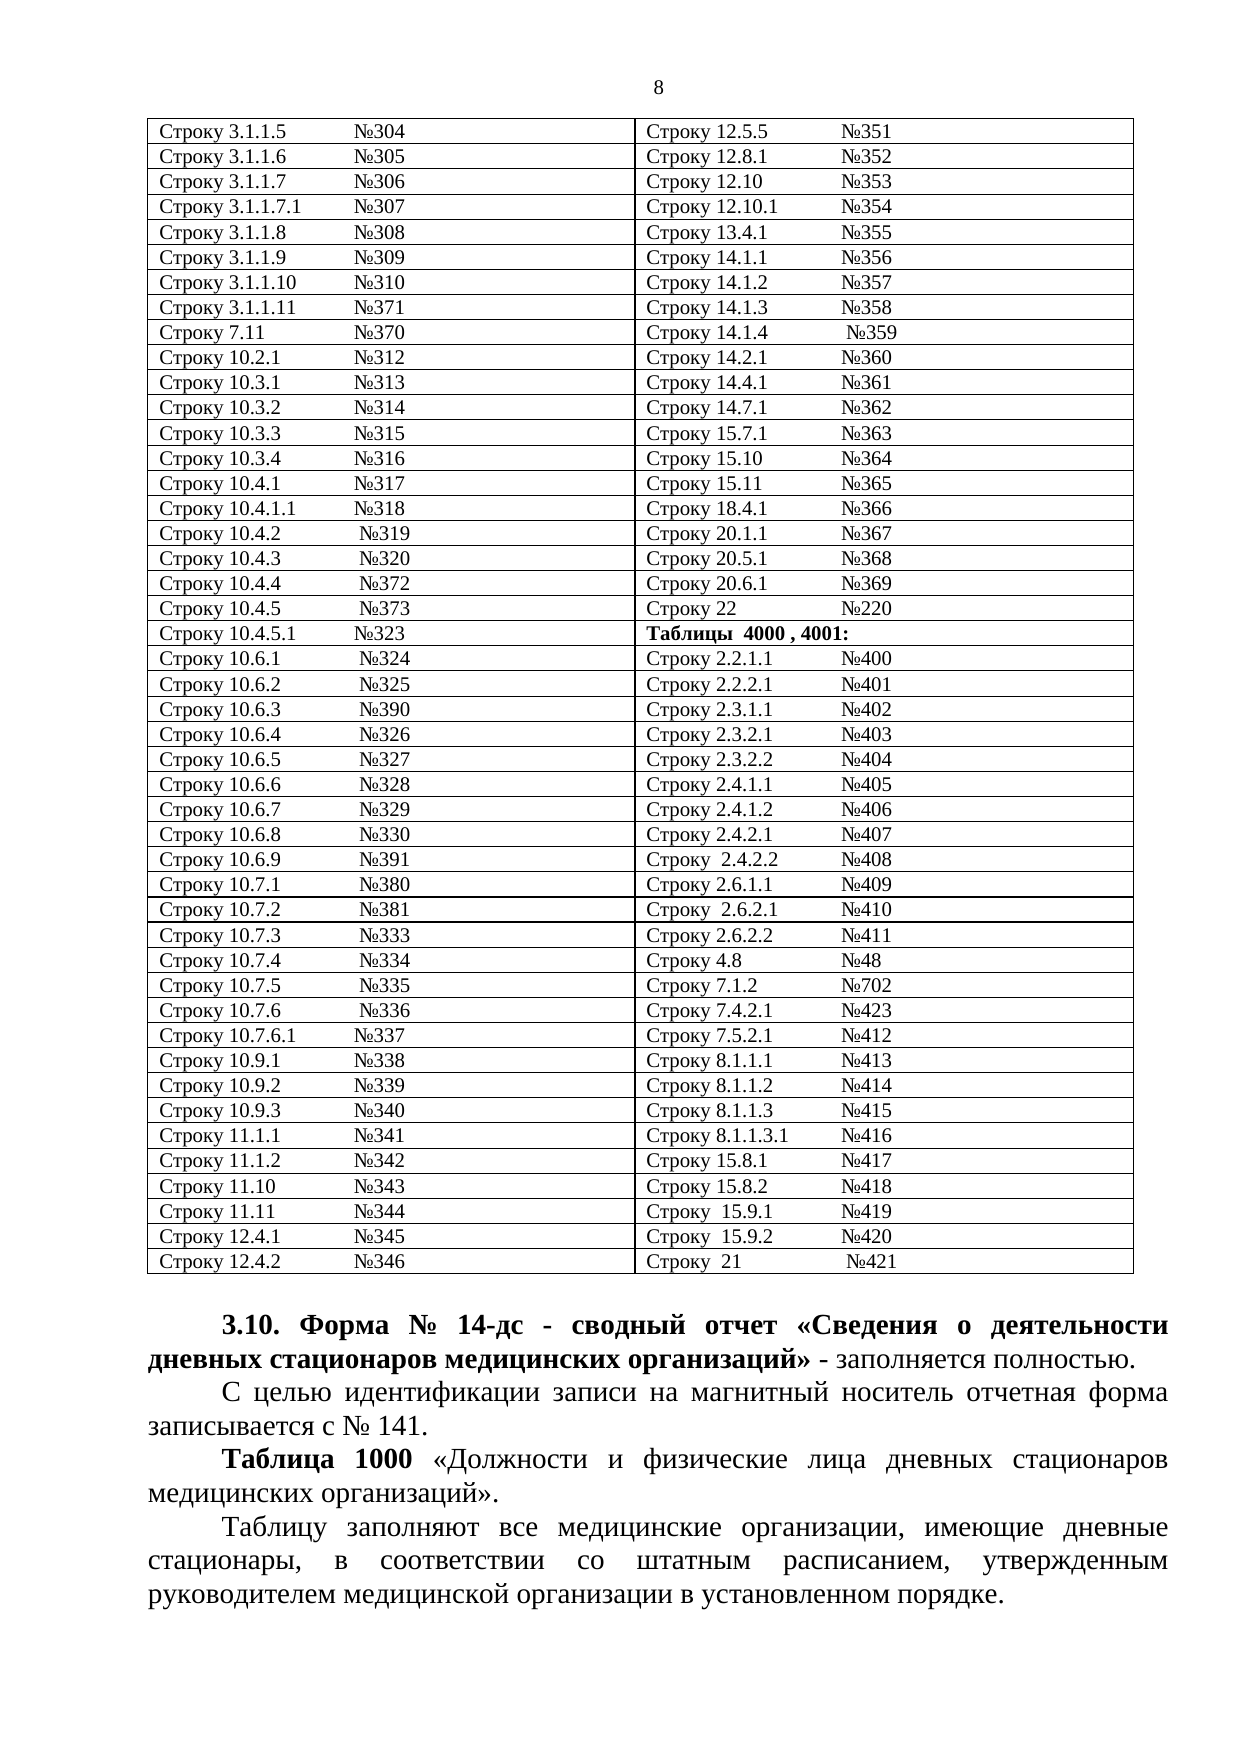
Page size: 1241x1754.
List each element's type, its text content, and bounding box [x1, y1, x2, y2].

table_cell Строку 10.3.4 №316 [148, 446, 634, 469]
table_cell Строку 10.6.2 №325 [148, 671, 634, 696]
table_cell Строку 12.5.5 №351 [636, 119, 1133, 143]
table_cell Строку 14.4.1 №361 [636, 370, 1133, 394]
table_cell Строку 2.2.1.1 №400 [636, 646, 1133, 670]
table_cell Строку 2.6.1.1 №409 [636, 872, 1133, 896]
table_cell Строку 14.1.4 №359 [636, 320, 1133, 344]
table_cell Строку 10.4.2 №319 [148, 521, 634, 545]
table_cell Строку 18.4.1 №366 [636, 496, 1133, 520]
table_cell Строку 2.6.2.1 №410 [636, 898, 1133, 921]
table_cell Строку 2.4.2.2 №408 [636, 847, 1133, 871]
table_cell Строку 11.11 №344 [148, 1199, 634, 1223]
table_cell Строку 10.6.9 №391 [148, 847, 634, 871]
table_cell Строку 3.1.1.7 №306 [148, 169, 634, 193]
table_cell Строку 3.1.1.10 №310 [148, 270, 634, 294]
table_cell Строку 3.1.1.9 №309 [148, 245, 634, 269]
table_cell Строку 22 №220 [636, 596, 1133, 620]
table_cell Строку 11.1.2 №342 [148, 1149, 634, 1172]
table_cell Строку 10.4.3 №320 [148, 546, 634, 570]
table_cell Строку 7.5.2.1 №412 [636, 1023, 1133, 1047]
table_cell Строку 15.7.1 №363 [636, 420, 1133, 444]
table_cell Строку 3.1.1.5 №304 [148, 119, 634, 143]
table_cell Строку 10.6.5 №327 [148, 747, 634, 771]
text С целью идентификации записи на магнитный носитель отчетная форма записывается с № 141. [148, 1374, 1169, 1442]
table_cell Строку 12.4.2 №346 [148, 1249, 634, 1273]
table_cell Строку 15.11 №365 [636, 471, 1133, 495]
table_cell Строку 10.7.5 №335 [148, 973, 634, 997]
table_cell Строку 12.4.1 №345 [148, 1224, 634, 1248]
table_cell Строку 10.6.4 №326 [148, 722, 634, 746]
table_cell Строку 7.4.2.1 №423 [636, 998, 1133, 1022]
table_cell Строку 10.7.6.1 №337 [148, 1023, 634, 1047]
table_cell Строку 2.4.1.2 №406 [636, 797, 1133, 821]
table_cell Строку 12.10 №353 [636, 169, 1133, 193]
table_cell Строку 11.1.1 №341 [148, 1123, 634, 1147]
table_cell Строку 20.1.1 №367 [636, 521, 1133, 545]
table_cell Строку 13.4.1 №355 [636, 220, 1133, 244]
table_cell Строку 3.1.1.6 №305 [148, 144, 634, 168]
table_cell Строку 2.4.2.1 №407 [636, 822, 1133, 846]
table_cell Таблицы 4000 , 4001: [636, 621, 1133, 645]
table_cell Строку 14.2.1 №360 [636, 345, 1133, 369]
table_cell Строку 12.10.1 №354 [636, 195, 1133, 218]
table_cell Строку 21 №421 [636, 1249, 1133, 1273]
table_cell Строку 14.1.2 №357 [636, 270, 1133, 294]
table_cell Строку 3.1.1.11 №371 [148, 295, 634, 319]
table_cell Строку 15.8.1 №417 [636, 1149, 1133, 1172]
table_cell Строку 11.10 №343 [148, 1174, 634, 1198]
text Таблица 1000 «Должности и физические лица дневных стационаров медицинских организаций». [148, 1442, 1169, 1509]
table_cell Строку 10.9.3 №340 [148, 1098, 634, 1122]
table_cell Строку 8.1.1.3 №415 [636, 1098, 1133, 1122]
text 3.10. Форма № 14-дс - сводный отчет «Сведения о деятельности дневных стационаров медицинских организаций» - заполняется полностью. [148, 1307, 1169, 1374]
table_cell Строку 3.1.1.8 №308 [148, 220, 634, 244]
table_cell Строку 2.3.2.1 №403 [636, 722, 1133, 746]
table_cell Строку 2.3.1.1 №402 [636, 697, 1133, 721]
table_cell Строку 10.7.4 №334 [148, 948, 634, 972]
table_cell Строку 10.6.7 №329 [148, 797, 634, 821]
table_cell Строку 7.1.2 №702 [636, 973, 1133, 997]
table_cell Строку 8.1.1.2 №414 [636, 1073, 1133, 1097]
table_cell Строку 10.4.4 №372 [148, 571, 634, 595]
table_cell Строку 10.4.5 №373 [148, 596, 634, 620]
table_cell Строку 15.8.2 №418 [636, 1174, 1133, 1198]
table_cell Строку 2.4.1.1 №405 [636, 772, 1133, 796]
table_cell Строку 15.9.2 №420 [636, 1224, 1133, 1248]
table_cell Строку 10.7.6 №336 [148, 998, 634, 1022]
table_cell Строку 10.6.1 №324 [148, 646, 634, 670]
table_cell Строку 8.1.1.3.1 №416 [636, 1123, 1133, 1147]
table_cell Строку 7.11 №370 [148, 320, 634, 344]
table_cell Строку 2.2.2.1 №401 [636, 671, 1133, 696]
table_cell Строку 14.7.1 №362 [636, 395, 1133, 419]
table_cell Строку 10.3.3 №315 [148, 420, 634, 444]
table_cell Строку 12.8.1 №352 [636, 144, 1133, 168]
table_cell Строку 10.7.2 №381 [148, 898, 634, 921]
table_cell Строку 10.6.6 №328 [148, 772, 634, 796]
table_cell Строку 15.10 №364 [636, 446, 1133, 469]
table_cell Строку 10.7.3 №333 [148, 923, 634, 947]
table_cell Строку 10.4.1.1 №318 [148, 496, 634, 520]
table_cell Строку 10.3.2 №314 [148, 395, 634, 419]
table_cell Строку 10.3.1 №313 [148, 370, 634, 394]
table_cell Строку 2.3.2.2 №404 [636, 747, 1133, 771]
table_cell Строку 20.5.1 №368 [636, 546, 1133, 570]
table_cell Строку 14.1.1 №356 [636, 245, 1133, 269]
table_cell Строку 14.1.3 №358 [636, 295, 1133, 319]
table_cell Строку 4.8 №48 [636, 948, 1133, 972]
text Таблицу заполняют все медицинские организации, имеющие дневные стационары, в соответствии со штатным расписанием, утвержденным руководителем медицинской организации в установленном порядке. [148, 1509, 1169, 1609]
table_cell Строку 10.6.3 №390 [148, 697, 634, 721]
table_cell Строку 20.6.1 №369 [636, 571, 1133, 595]
table_cell Строку 3.1.1.7.1 №307 [148, 195, 634, 218]
table_cell Строку 10.9.1 №338 [148, 1048, 634, 1072]
table_cell Строку 10.6.8 №330 [148, 822, 634, 846]
table_cell Строку 8.1.1.1 №413 [636, 1048, 1133, 1072]
table_cell Строку 10.4.5.1 №323 [148, 621, 634, 645]
table_cell Строку 15.9.1 №419 [636, 1199, 1133, 1223]
table_cell Строку 10.2.1 №312 [148, 345, 634, 369]
table_cell Строку 10.4.1 №317 [148, 471, 634, 495]
table_cell Строку 10.9.2 №339 [148, 1073, 634, 1097]
table_cell Строку 10.7.1 №380 [148, 872, 634, 896]
table_cell Строку 2.6.2.2 №411 [636, 923, 1133, 947]
